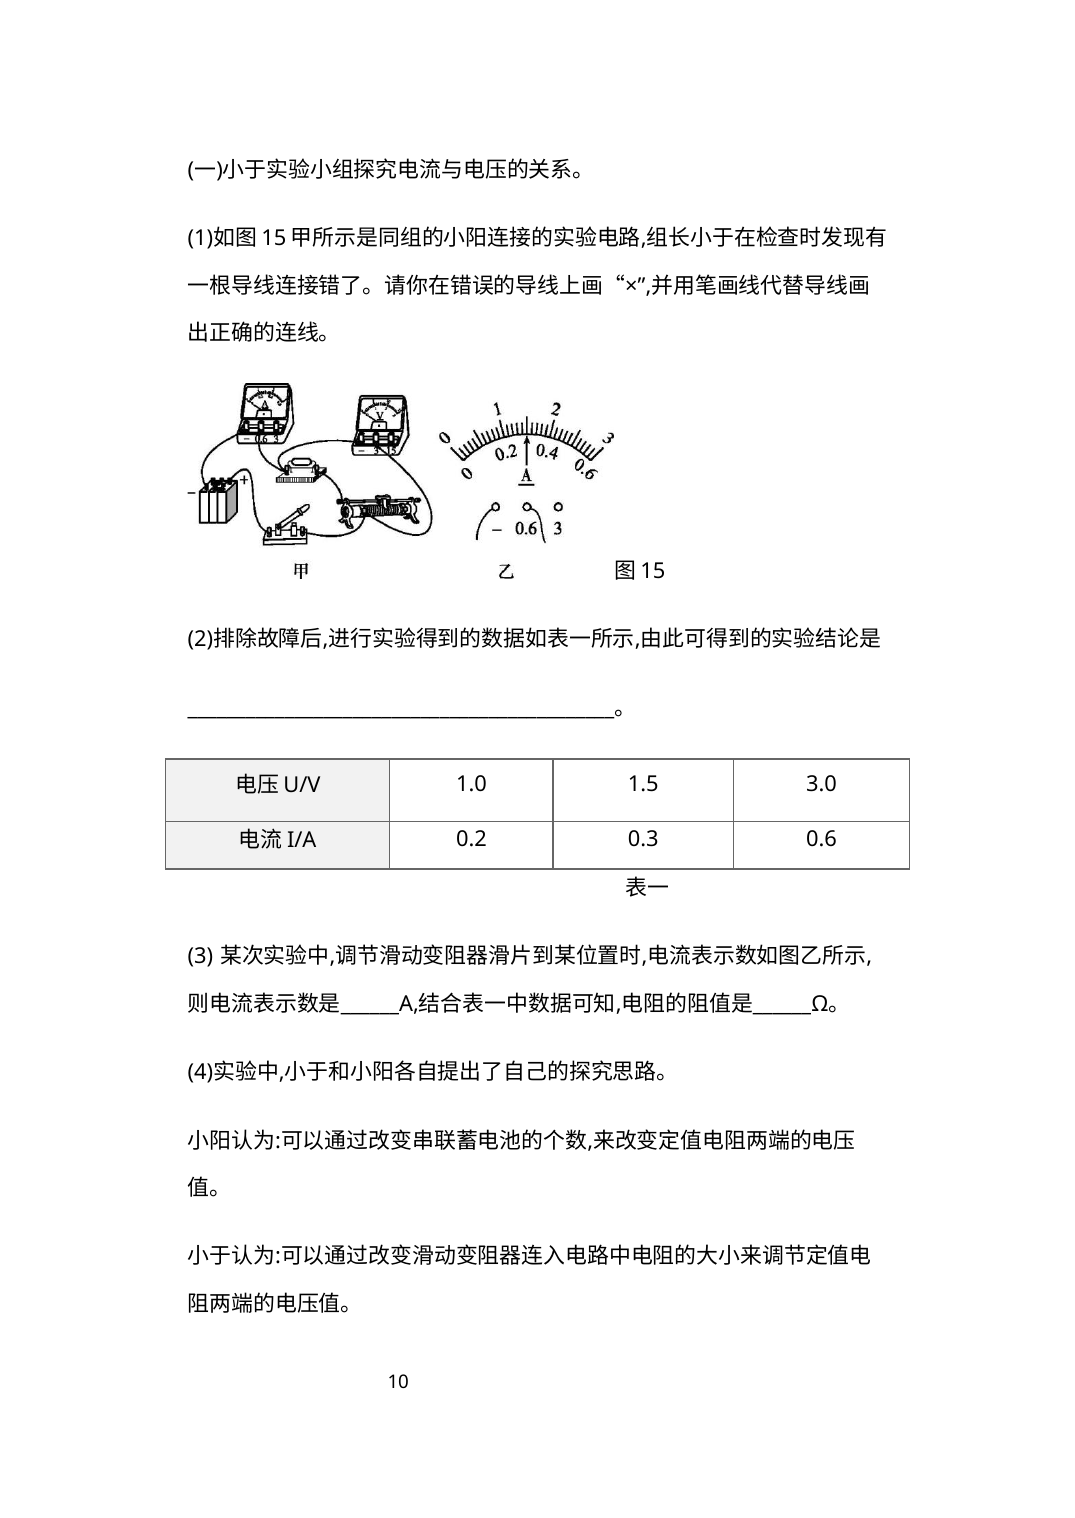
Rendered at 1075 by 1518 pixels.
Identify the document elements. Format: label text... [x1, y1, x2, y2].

text 表一 [187, 870, 887, 901]
list 某次实验中,调节滑动变阻器滑片到某位置时,电流表示数如图乙所示,则电流表示数是______A,结合表一中数据可知,电阻的阻值是______Ω。 [187, 938, 887, 1017]
table_cell 0.3 [554, 822, 733, 868]
table_header 电压U/V [166, 760, 389, 821]
list (4)实验中,小于和小阳各自提出了自己的探究思路。 [187, 1054, 887, 1086]
text (一)小于实验小组探究电流与电压的关系。 [187, 152, 887, 183]
table_cell 电流I/A [166, 822, 389, 868]
text ____________________________________________。 [187, 690, 887, 721]
table_header 1.5 [554, 760, 733, 821]
table_header 1.0 [390, 760, 552, 821]
list 小于认为:可以通过改变滑动变阻器连入电路中电阻的大小来调节定值电阻两端的电压值。 [187, 1238, 887, 1318]
picture [187, 383, 614, 579]
text (1)如图15甲所示是同组的小阳连接的实验电路,组长小于在检查时发现有一根导线连接错了。请你在错误的导线上画“×”,并用笔画线代替导线画出正确的连线。 [187, 220, 887, 347]
table_cell 0.2 [390, 822, 552, 868]
list 小阳认为:可以通过改变串联蓄电池的个数,来改变定值电阻两端的电压值。 [187, 1123, 887, 1202]
table_header 3.0 [734, 760, 909, 821]
table_cell 0.6 [734, 822, 909, 868]
text (2)排除故障后,进行实验得到的数据如表一所示,由此可得到的实验结论是 [187, 621, 887, 653]
